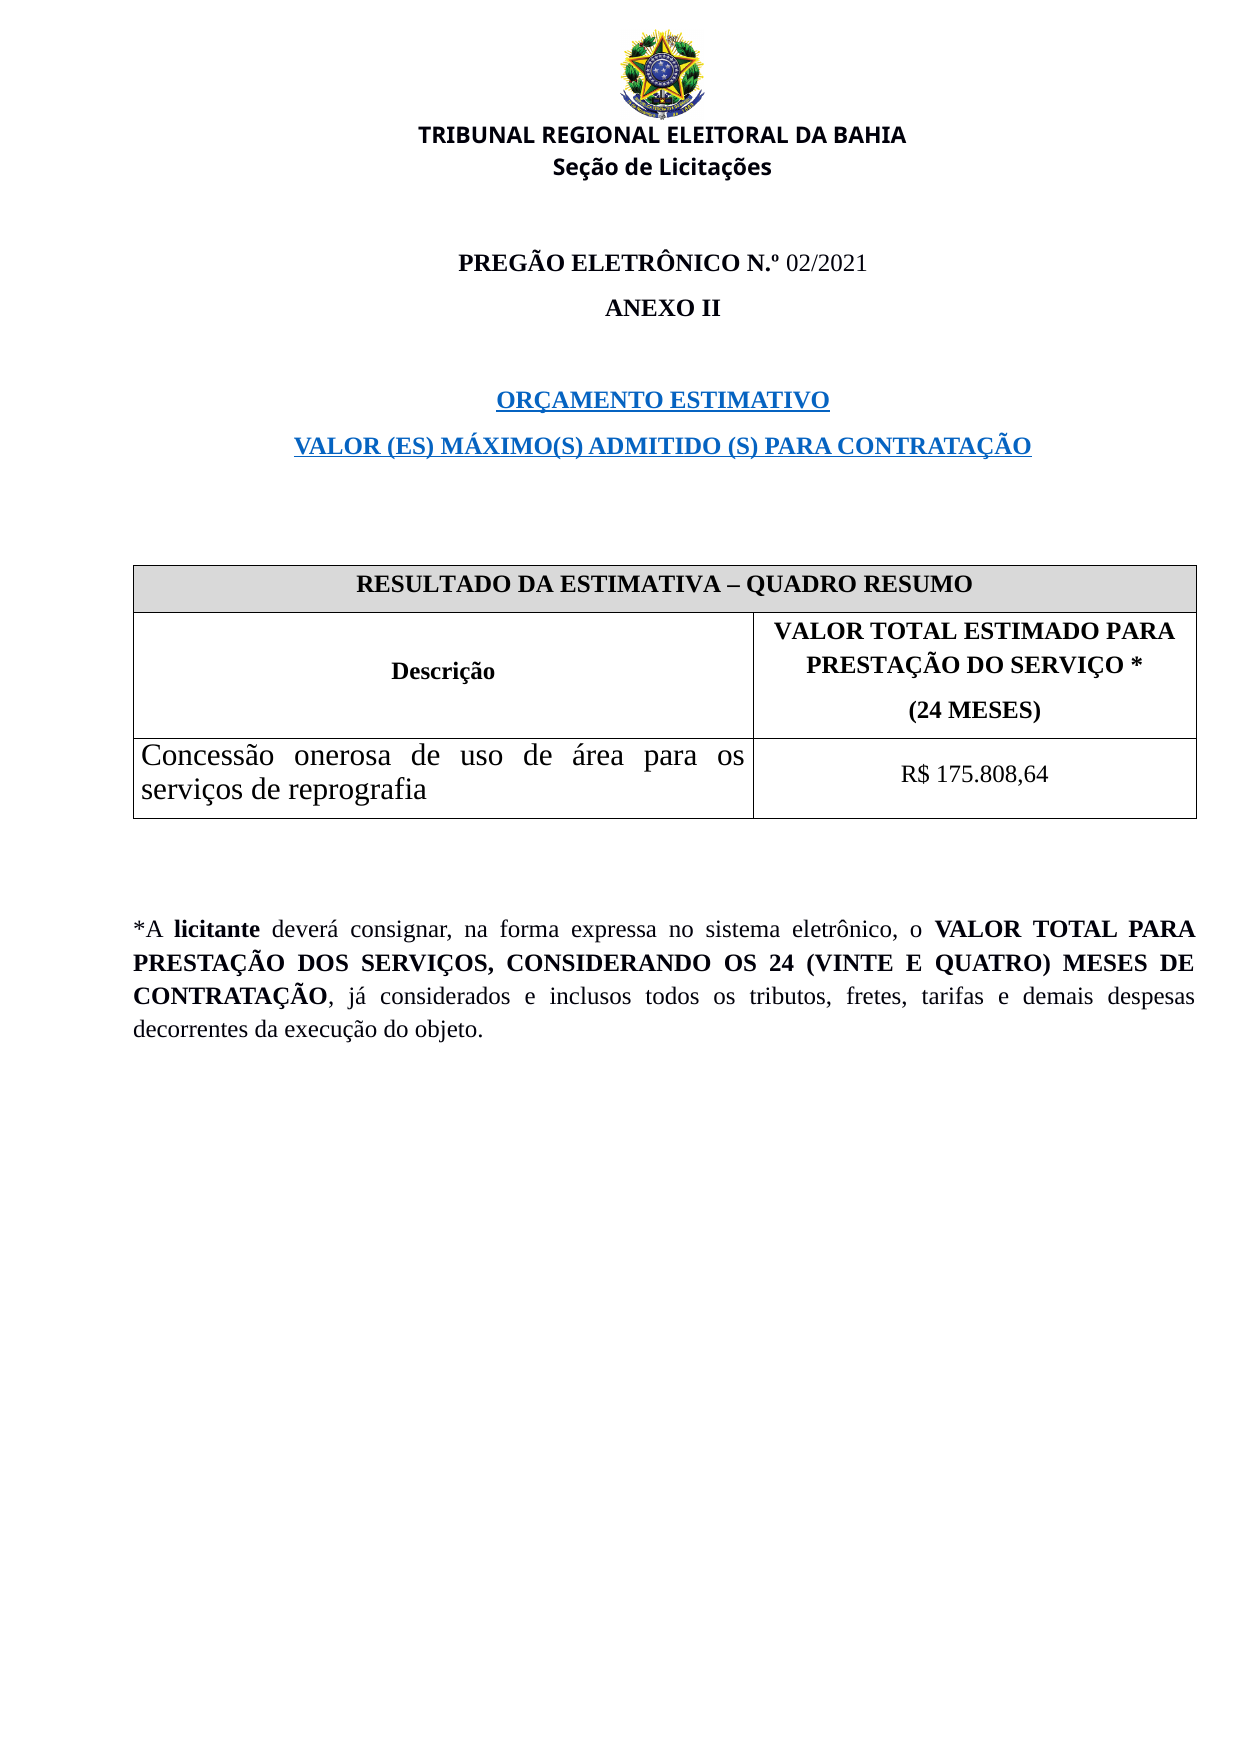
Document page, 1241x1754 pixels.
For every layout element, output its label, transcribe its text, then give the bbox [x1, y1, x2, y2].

text ANEXO II [133, 290, 1193, 323]
table_cell Concessão onerosa de uso de área para os serviços de reprografia [134, 739, 753, 818]
table_header RESULTADO DA ESTIMATIVA – QUADRO RESUMO [134, 566, 1196, 612]
text PREGÃO ELETRÔNICO N.º [133, 244, 1193, 278]
table_cell Descrição [134, 613, 753, 738]
text VALOR (ES) MÁXIMO(S) ADMITIDO (S) PARA CONTRATAÇÃO [133, 428, 1193, 461]
text ORÇAMENTO ESTIMATIVO [133, 382, 1193, 415]
text *A licitante deverá consignar, na forma expressa no sistema eletrônico, o VALOR TOTAL PARA PRESTAÇÃO DOS SERVIÇOS, CONSIDERANDO OS 24 (VINTE E QUATRO) MESES DE CONTRATAÇÃO, já considerados e inclusos todos os tributos, fretes, tarifas e demais despesas decorrentes da execução do objeto. [133, 911, 1196, 1044]
table_cell VALOR TOTAL ESTIMADO PARA PRESTAÇÃO DO SERVIÇO * (24 MESES) [754, 613, 1196, 738]
table_cell R$ 175.808,64 [754, 739, 1196, 818]
